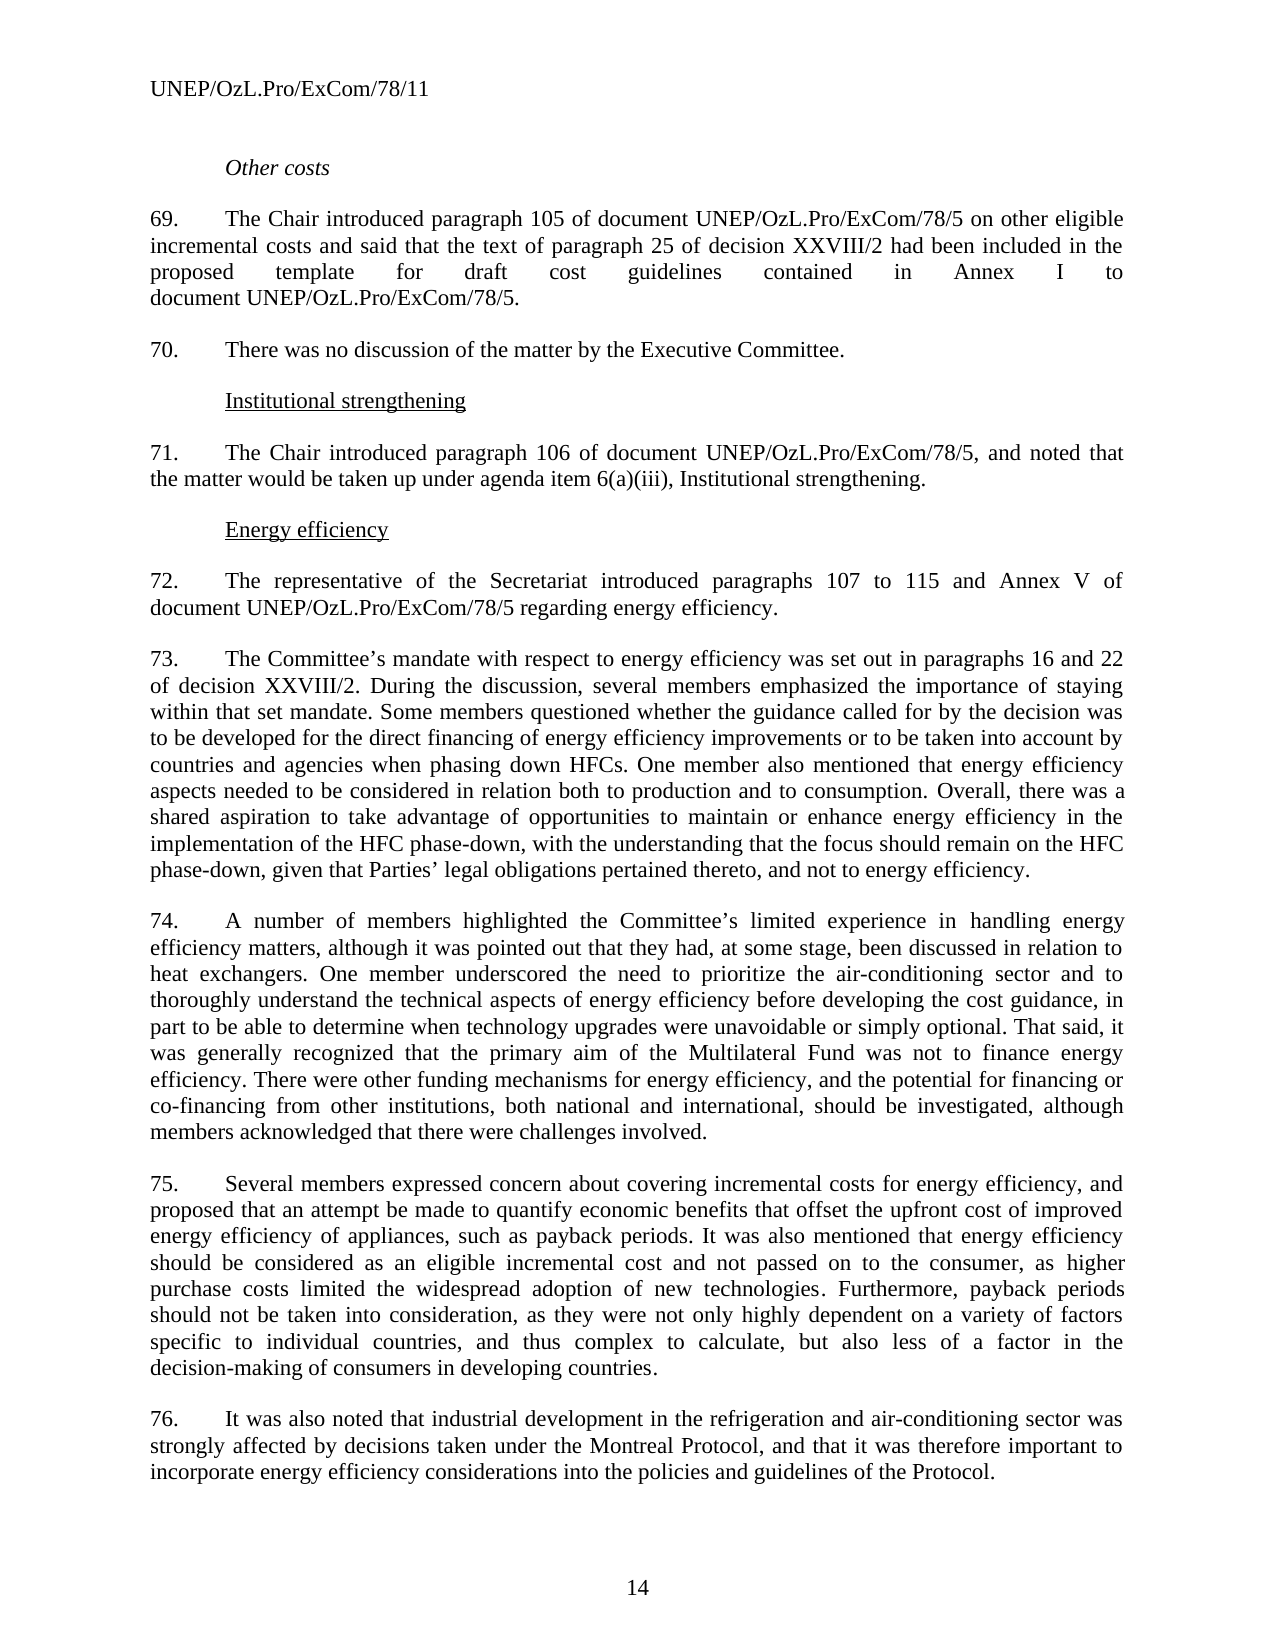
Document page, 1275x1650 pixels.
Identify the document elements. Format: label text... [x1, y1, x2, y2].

subtitle A number of members highlighted the Committee’s limited experience in handling energy efficiency matters, although it was pointed out that they had, at some stage, been discussed in relation to heat exchangers. One member underscored the need to prioritize the air-conditioning sector and to thoroughly understand the technical aspects of energy efficiency before developing the cost guidance, in part to be able to determine when technology upgrades were unavoidable or simply optional. That said, it was generally recognized that the primary aim of the Multilateral Fund was not to finance energy efficiency. There were other funding mechanisms for energy efficiency, and the potential for financing or co-financing from other institutions, both national and international, should be investigated, although members acknowledged that there were challenges involved. [150, 907, 1125, 1145]
subtitle Energy efficiency [150, 516, 1125, 543]
subtitle The Chair introduced paragraph 106 of document UNEP/OzL.Pro/ExCom/78/5, and noted that the matter would be taken up under agenda item 6(a)(iii), Institutional strengthening. [150, 438, 1125, 491]
subtitle Several members expressed concern about covering incremental costs for energy efficiency, and proposed that an attempt be made to quantify economic benefits that offset the upfront cost of improved energy efficiency of appliances, such as payback periods. It was also mentioned that energy efficiency should be considered as an eligible incremental cost and not passed on to the consumer, as higher purchase costs limited the widespread adoption of new technologies. Furthermore, payback periods should not be taken into consideration, as they were not only highly dependent on a variety of factors specific to individual countries, and thus complex to calculate, but also less of a factor in the decision-making of consumers in developing countries. [150, 1170, 1125, 1381]
subtitle It was also noted that industrial development in the refrigeration and air-conditioning sector was strongly affected by decisions taken under the Montreal Protocol, and that it was therefore important to incorporate energy efficiency considerations into the policies and guidelines of the Protocol. [150, 1406, 1125, 1484]
subtitle The Chair introduced paragraph 105 of document UNEP/OzL.Pro/ExCom/78/5 on other eligible incremental costs and said that the text of paragraph 25 of decision XXVIII/2 had been included in the proposed template for draft cost guidelines contained in Annex I to document UNEP/OzL.Pro/ExCom/78/5. [150, 205, 1125, 311]
subtitle Other costs [150, 154, 1125, 180]
subtitle There was no discussion of the matter by the Executive Committee. [150, 336, 1125, 362]
subtitle Institutional strengthening [150, 387, 1125, 413]
subtitle The representative of the Secretariat introduced paragraphs 107 to 115 and Annex V of document UNEP/OzL.Pro/ExCom/78/5 regarding energy efficiency. [150, 568, 1125, 620]
subtitle The Committee’s mandate with respect to energy efficiency was set out in paragraphs 16 and 22 of decision XXVIII/2. During the discussion, several members emphasized the importance of staying within that set mandate. Some members questioned whether the guidance called for by the decision was to be developed for the direct financing of energy efficiency improvements or to be taken into account by countries and agencies when phasing down HFCs. One member also mentioned that energy efficiency aspects needed to be considered in relation both to production and to consumption. Overall, there was a shared aspiration to take advantage of opportunities to maintain or enhance energy efficiency in the implementation of the HFC phase-down, with the understanding that the focus should remain on the HFC phase-down, given that Parties’ legal obligations pertained thereto, and not to energy efficiency. [150, 645, 1125, 882]
